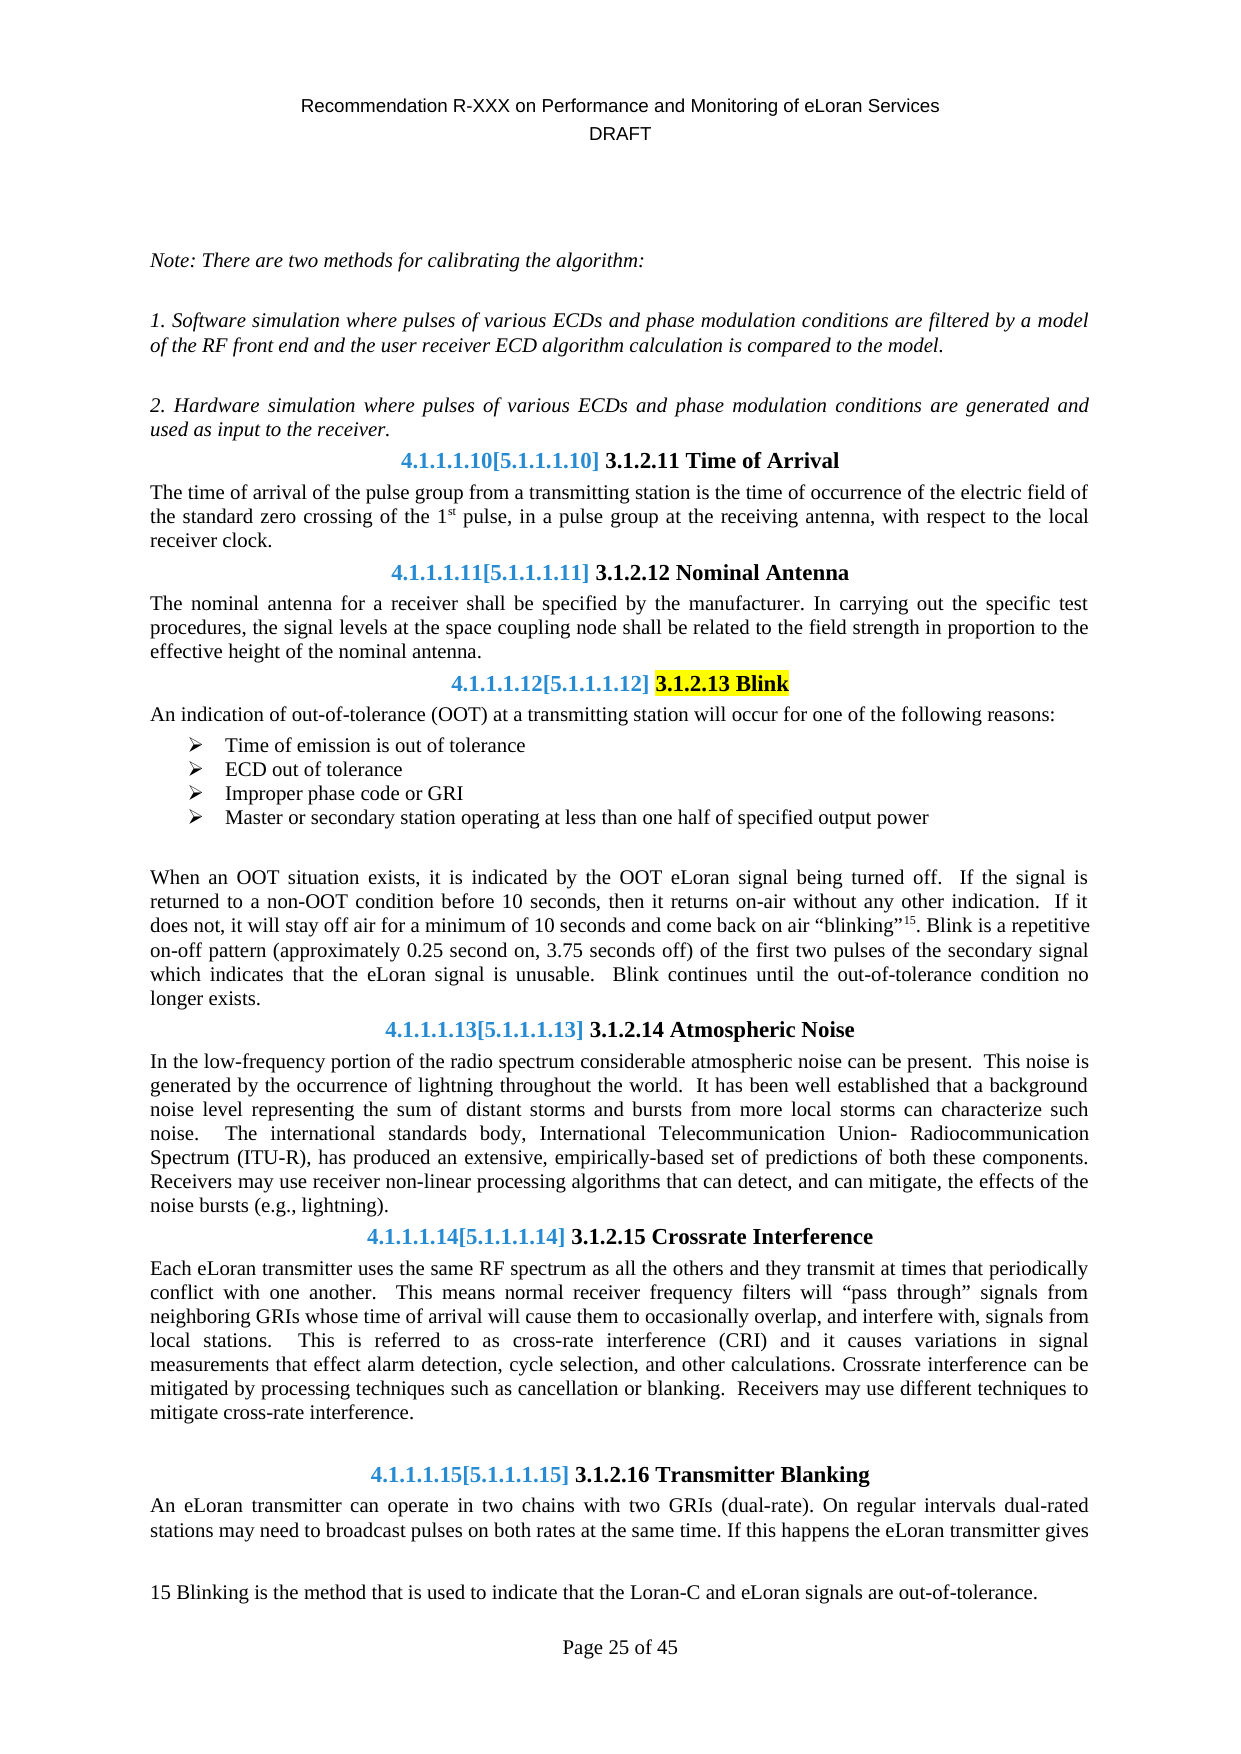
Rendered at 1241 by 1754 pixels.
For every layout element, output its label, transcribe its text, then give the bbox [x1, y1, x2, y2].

subtitle 3.1.2.14 Atmospheric Noise [150, 1016, 1090, 1042]
subtitle 3.1.2.13 Blink [150, 669, 1090, 696]
subtitle 3.1.2.12 Nominal Antenna [150, 558, 1090, 585]
text An indication of out-of-tolerance (OOT) at a transmitting station will occur for one of the following reasons: [150, 702, 1090, 726]
text The nominal antenna for a receiver shall be specified by the manufacturer. In carrying out the specific test procedures, the signal levels at the space coupling node shall be related to the field strength in proportion to the effective height of the nominal antenna. [150, 591, 1090, 663]
list Improper phase code or GRI [187, 781, 1090, 805]
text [150, 1493, 1090, 1542]
text The time of arrival of the pulse group from a transmitting station is the time of occurrence of the electric field of the standard zero crossing of the 1st pulse, in a pulse group at the receiving antenna, with respect to the local receiver clock. [150, 480, 1090, 552]
subtitle 3.1.2.15 Crossrate Interference [150, 1223, 1090, 1249]
list ECD out of tolerance [187, 757, 1090, 781]
text Note: There are two methods for calibrating the algorithm: [150, 248, 1090, 272]
subtitle 3.1.2.11 Time of Arrival [150, 447, 1090, 474]
text In the low-frequency portion of the radio spectrum considerable atmospheric noise can be present. This noise is generated by the occurrence of lightning throughout the world. It has been well established that a background noise level representing the sum of distant storms and bursts from more local storms can characterize such noise. The international standards body, International Telecommunication Union- Radiocommunication Spectrum (ITU-R), has produced an extensive, empirically-based set of predictions of both these components. Receivers may use receiver non-linear processing algorithms that can detect, and can mitigate, the effects of the noise bursts (e.g., lightning). [150, 1048, 1090, 1217]
text Each eLoran transmitter uses the same RF spectrum as all the others and they transmit at times that periodically conflict with one another. This means normal receiver frequency filters will “pass through” signals from neighboring GRIs whose time of arrival will cause them to occasionally overlap, and interfere with, signals from local stations. This is referred to as cross-rate interference (CRI) and it causes variations in signal measurements that effect alarm detection, cycle selection, and other calculations. Crossrate interference can be mitigated by processing techniques such as cancellation or blanking. Receivers may use different techniques to mitigate cross-rate interference. [150, 1256, 1090, 1424]
list Time of emission is out of tolerance [187, 732, 1090, 757]
text 2. Hardware simulation where pulses of various ECDs and phase modulation conditions are generated and used as input to the receiver. [150, 393, 1090, 441]
list Master or secondary station operating at less than one half of specified output power [187, 805, 1090, 829]
text 1. Software simulation where pulses of various ECDs and phase modulation conditions are filtered by a model of the RF front end and the user receiver ECD algorithm calculation is compared to the model. [150, 308, 1090, 357]
subtitle 3.1.2.16 Transmitter Blanking [150, 1461, 1090, 1487]
text When an OOT situation exists, it is indicated by the OOT eLoran signal being turned off. If the signal is returned to a non-OOT condition before 10 seconds, then it returns on-air without any other indication. If it does not, it will stay off air for a minimum of 10 seconds and come back on air “blinking”. Blink is a repetitive on-off pattern (approximately 0.25 second on, 3.75 seconds off) of the first two pulses of the secondary signal which indicates that the eLoran signal is unusable. Blink continues until the out-of-tolerance condition no longer exists. [150, 865, 1090, 1010]
